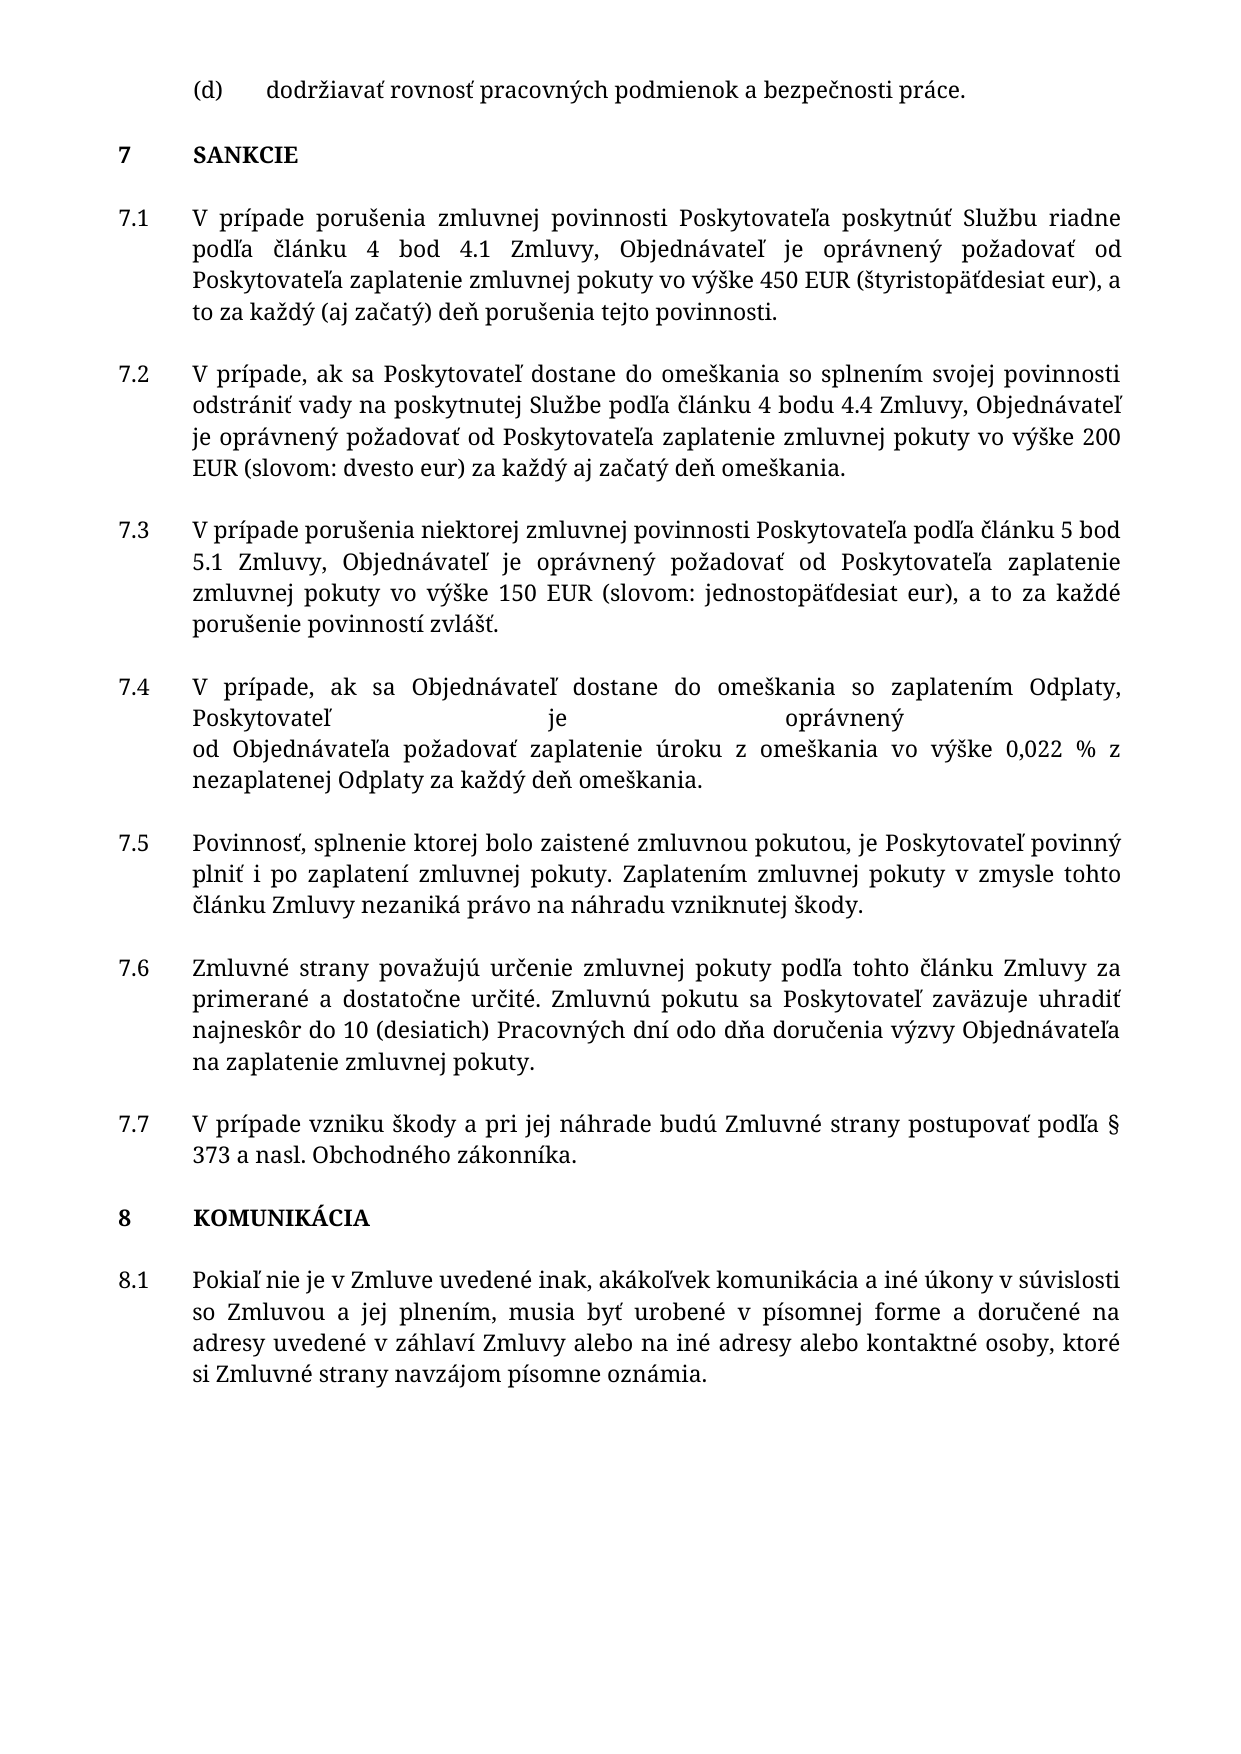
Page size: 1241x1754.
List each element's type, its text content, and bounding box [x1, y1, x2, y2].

list Povinnosť, splnenie ktorej bolo zaistené zmluvnou pokutou, je Poskytovateľ povinný plniť i po zaplatení zmluvnej pokuty. Zaplatením zmluvnej pokuty v zmysle tohto článku Zmluvy nezaniká právo na náhradu vzniknutej škody. [118, 827, 1122, 920]
list KOMUNIKÁCIA [118, 1202, 1122, 1233]
list dodržiavať rovnosť pracovných podmienok a bezpečnosti práce. [193, 74, 1122, 105]
list V prípade, ak sa Objednávateľ dostane do omeškania so zaplatením Odplaty, Poskytovateľ je oprávnený od Objednávateľa požadovať zaplatenie úroku z omeškania vo výške 0,022 % z nezaplatenej Odplaty za každý deň omeškania. [118, 670, 1122, 795]
list SANKCIE [118, 139, 1122, 170]
list Pokiaľ nie je v Zmluve uvedené inak, akákoľvek komunikácia a iné úkony v súvislosti so Zmluvou a jej plnením, musia byť urobené v písomnej forme a doručené na adresy uvedené v záhlaví Zmluvy alebo na iné adresy alebo kontaktné osoby, ktoré si Zmluvné strany navzájom písomne oznámia. [118, 1264, 1122, 1389]
list V prípade porušenia zmluvnej povinnosti Poskytovateľa poskytnúť Službu riadne podľa článku 4 bod 4.1 Zmluvy, Objednávateľ je oprávnený požadovať od Poskytovateľa zaplatenie zmluvnej pokuty vo výške 450 EUR (štyristopäťdesiat eur), a to za každý (aj začatý) deň porušenia tejto povinnosti. [118, 202, 1122, 327]
list V prípade vzniku škody a pri jej náhrade budú Zmluvné strany postupovať podľa § 373 a nasl. Obchodného zákonníka. [118, 1108, 1122, 1170]
list V prípade, ak sa Poskytovateľ dostane do omeškania so splnením svojej povinnosti odstrániť vady na poskytnutej Službe podľa článku 4 bodu 4.4 Zmluvy, Objednávateľ je oprávnený požadovať od Poskytovateľa zaplatenie zmluvnej pokuty vo výške 200 EUR (slovom: dvesto eur) za každý aj začatý deň omeškania. [118, 358, 1122, 483]
list V prípade porušenia niektorej zmluvnej povinnosti Poskytovateľa podľa článku 5 bod 5.1 Zmluvy, Objednávateľ je oprávnený požadovať od Poskytovateľa zaplatenie zmluvnej pokuty vo výške 150 EUR (slovom: jednostopäťdesiat eur), a to za každé porušenie povinností zvlášť. [118, 514, 1122, 639]
list Zmluvné strany považujú určenie zmluvnej pokuty podľa tohto článku Zmluvy za primerané a dostatočne určité. Zmluvnú pokutu sa Poskytovateľ zaväzuje uhradiť najneskôr do 10 (desiatich) Pracovných dní odo dňa doručenia výzvy Objednávateľa na zaplatenie zmluvnej pokuty. [118, 952, 1122, 1077]
